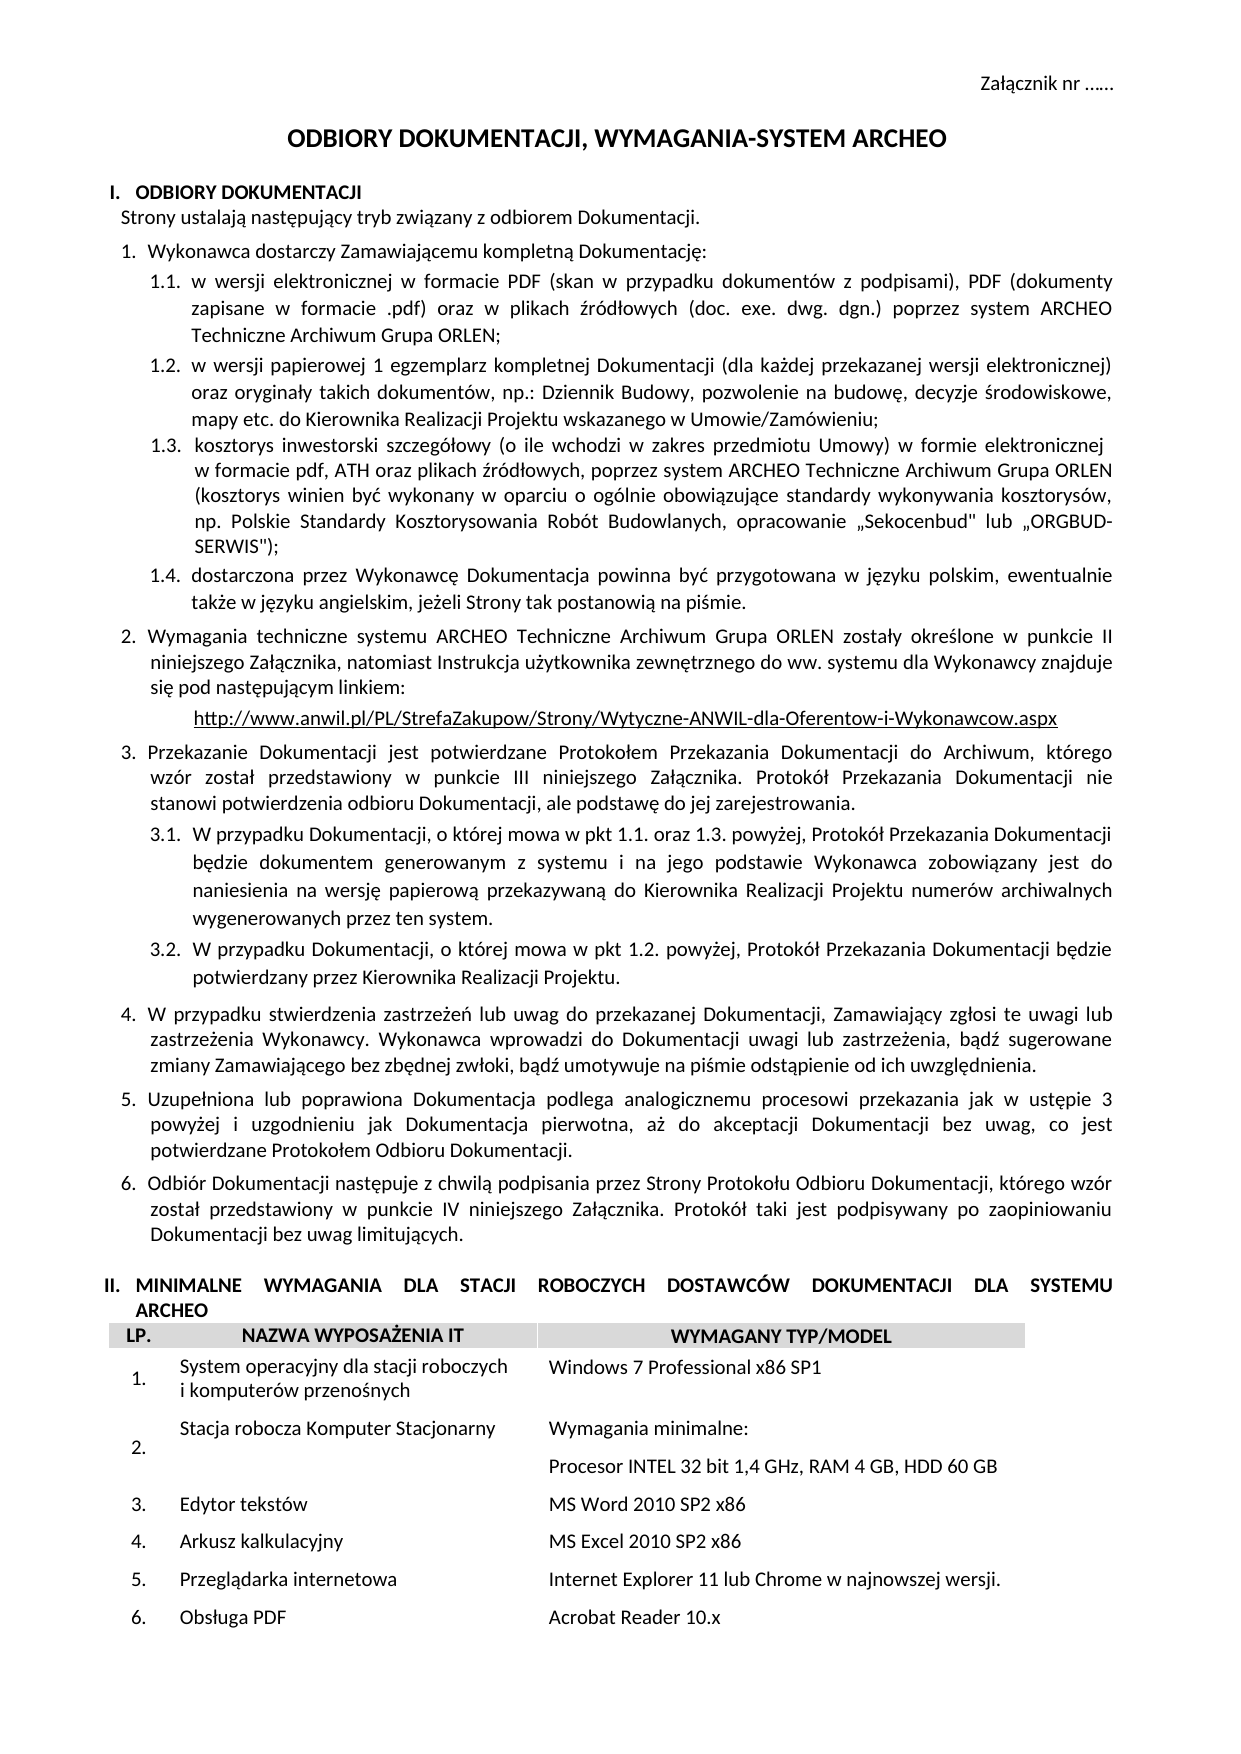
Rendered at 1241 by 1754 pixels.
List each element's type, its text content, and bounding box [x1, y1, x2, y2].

table_cell Przeglądarka internetowa [168, 1560, 537, 1598]
table_cell 2. [109, 1409, 168, 1484]
list Uzupełniona lub poprawiona Dokumentacja podlega analogicznemu procesowi przekazania jak w ustępie 3 powyżej i uzgodnieniu jak Dokumentacja pierwotna, aż do akceptacji Dokumentacji bez uwag, co jest potwierdzane Protokołem Odbioru Dokumentacji. [121, 1086, 1114, 1162]
list Wymagania techniczne systemu ARCHEO Techniczne Archiwum Grupa ORLEN zostały określone w punkcie II niniejszego Załącznika, natomiast Instrukcja użytkownika zewnętrznego do ww. systemu dla Wykonawcy znajduje się pod następującym linkiem: [121, 623, 1114, 700]
list kosztorys inwestorski szczegółowy (o ile wchodzi w zakres przedmiotu Umowy) w formie elektronicznej w formacie pdf, ATH oraz plikach źródłowych, poprzez system ARCHEO Techniczne Archiwum Grupa ORLEN (kosztorys winien być wykonany w oparciu o ogólnie obowiązujące standardy wykonywania kosztorysów, np. Polskie Standardy Kosztorysowania Robót Budowlanych, opracowanie „Sekocenbud" lub „ORGBUD-SERWIS"); [150, 432, 1114, 559]
table_header NAZWA WYPOSAŻENIA IT [168, 1323, 537, 1348]
table_cell 1. [109, 1348, 168, 1409]
list Odbiór Dokumentacji następuje z chwilą podpisania przez Strony Protokołu Odbioru Dokumentacji, którego wzór został przedstawiony w punkcie IV niniejszego Załącznika. Protokół taki jest podpisywany po zaopiniowaniu Dokumentacji bez uwag limitujących. [121, 1171, 1114, 1247]
text http://www.anwil.pl/PL/StrefaZakupow/Strony/Wytyczne-ANWIL-dla-Oferentow-i-Wykonawcow.aspx [193, 705, 1114, 731]
text ODBIORY DOKUMENTACJI, WYMAGANIA-SYSTEM ARCHEO [121, 121, 1114, 154]
table_cell MS Word 2010 SP2 x86 [538, 1485, 1025, 1522]
list dostarczona przez Wykonawcę Dokumentacja powinna być przygotowana w języku polskim, ewentualnie także w języku angielskim, jeżeli Strony tak postanowią na piśmie. [149, 561, 1114, 615]
table_cell Edytor tekstów [168, 1485, 537, 1522]
table_cell Stacja robocza Komputer Stacjonarny [168, 1409, 537, 1484]
table_cell Windows 7 Professional x86 SP1 [538, 1348, 1025, 1409]
table_cell Internet Explorer 11 lub Chrome w najnowszej wersji. [538, 1560, 1025, 1598]
table_cell Wymagania minimalne: Procesor INTEL 32 bit 1,4 GHz, RAM 4 GB, HDD 60 GB [538, 1409, 1025, 1484]
text Załącznik nr …… [121, 71, 1114, 96]
table_cell 5. [109, 1560, 168, 1598]
table_cell 3. [109, 1485, 168, 1522]
table_cell System operacyjny dla stacji roboczych i komputerów przenośnych [168, 1348, 537, 1409]
list Przekazanie Dokumentacji jest potwierdzane Protokołem Przekazania Dokumentacji do Archiwum, którego wzór został przedstawiony w punkcie III niniejszego Załącznika. Protokół Przekazania Dokumentacji nie stanowi potwierdzenia odbioru Dokumentacji, ale podstawę do jej zarejestrowania. [121, 739, 1114, 815]
list W przypadku Dokumentacji, o której mowa w pkt 1.1. oraz 1.3. powyżej, Protokół Przekazania Dokumentacji będzie dokumentem generowanym z systemu i na jego podstawie Wykonawca zobowiązany jest do naniesienia na wersję papierową przekazywaną do Kierownika Realizacji Projektu numerów archiwalnych wygenerowanych przez ten system. [149, 819, 1114, 931]
list ODBIORY DOKUMENTACJI [121, 179, 1114, 204]
text Strony ustalają następujący tryb związany z odbiorem Dokumentacji. [121, 204, 1114, 230]
list MINIMALNE WYMAGANIA DLA STACJI ROBOCZYCH DOSTAWCÓW DOKUMENTACJI DLA SYSTEMU ARCHEO [121, 1272, 1114, 1323]
table_header LP. [109, 1323, 168, 1348]
table_cell Obsługa PDF [168, 1598, 537, 1636]
list Wykonawca dostarczy Zamawiającemu kompletną Dokumentację: [121, 238, 1114, 264]
table_header WYMAGANY TYP/MODEL [538, 1323, 1025, 1348]
table_cell Acrobat Reader 10.x [538, 1598, 1025, 1636]
table_cell MS Excel 2010 SP2 x86 [538, 1523, 1025, 1560]
table_cell Arkusz kalkulacyjny [168, 1523, 537, 1560]
list W przypadku stwierdzenia zastrzeżeń lub uwag do przekazanej Dokumentacji, Zamawiający zgłosi te uwagi lub zastrzeżenia Wykonawcy. Wykonawca wprowadzi do Dokumentacji uwagi lub zastrzeżenia, bądź sugerowane zmiany Zamawiającego bez zbędnej zwłoki, bądź umotywuje na piśmie odstąpienie od ich uwzględnienia. [121, 1001, 1114, 1077]
table_cell 4. [109, 1523, 168, 1560]
list w wersji papierowej 1 egzemplarz kompletnej Dokumentacji (dla każdej przekazanej wersji elektronicznej) oraz oryginały takich dokumentów, np.: Dziennik Budowy, pozwolenie na budowę, decyzje środowiskowe, mapy etc. do Kierownika Realizacji Projektu wskazanego w Umowie/Zamówieniu; [149, 351, 1114, 432]
list w wersji elektronicznej w formacie PDF (skan w przypadku dokumentów z podpisami), PDF (dokumenty zapisane w formacie .pdf) oraz w plikach źródłowych (doc. exe. dwg. dgn.) poprzez system ARCHEO Techniczne Archiwum Grupa ORLEN; [149, 267, 1114, 348]
table_cell 6. [109, 1598, 168, 1636]
list W przypadku Dokumentacji, o której mowa w pkt 1.2. powyżej, Protokół Przekazania Dokumentacji będzie potwierdzany przez Kierownika Realizacji Projektu. [149, 934, 1114, 990]
